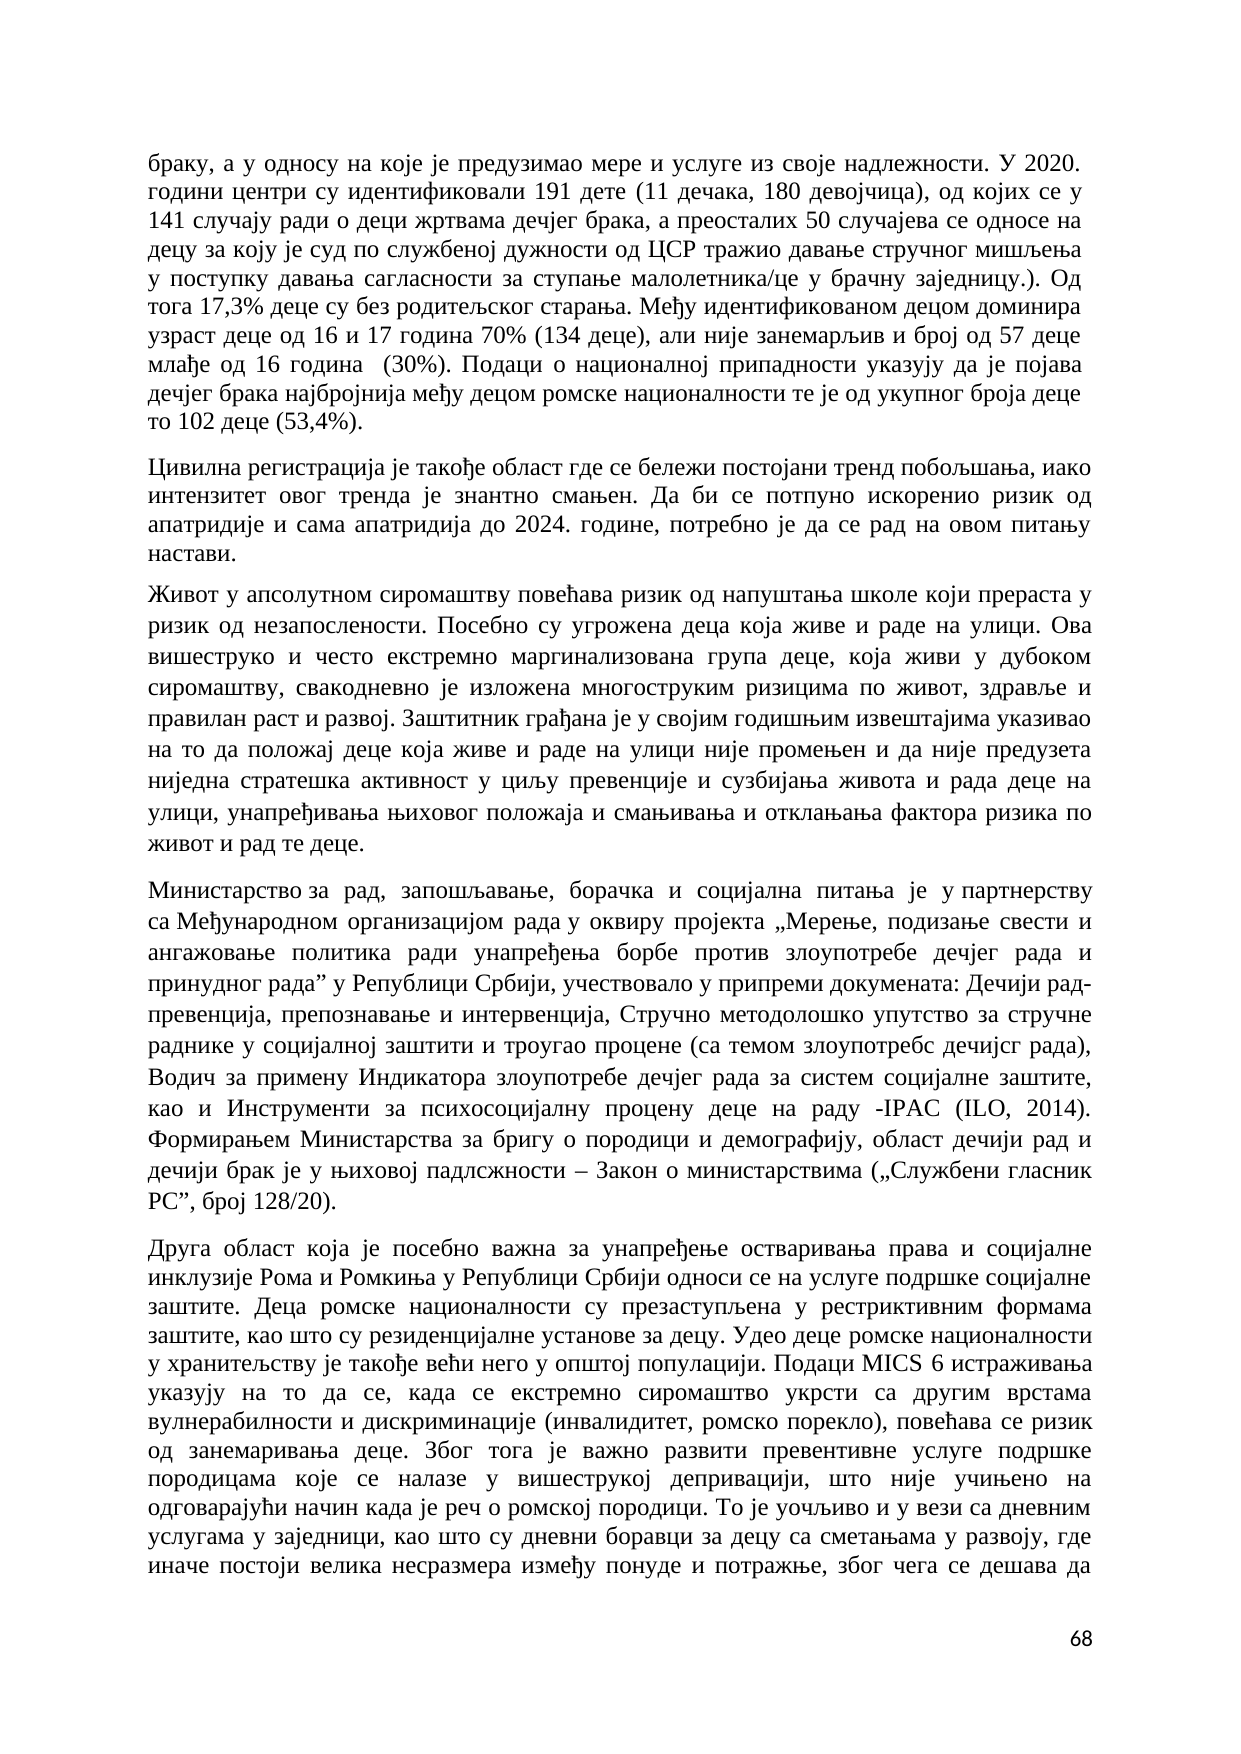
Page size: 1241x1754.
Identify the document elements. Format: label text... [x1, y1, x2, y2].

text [148, 148, 1082, 435]
text Живот у апсолутном сиромаштву повећава ризик од напуштања школе који прераста у ризик од незапослености. Посебно су угрожена деца која живе и раде на улици. Ова вишеструко и често екстремно маргинализована група деце, која живи у дубоком сиромаштву, свакодневно је изложена многоструким ризицима по живот, здравље и правилан раст и развој. Заштитник грађана је у својим годишњим извештајима указивао на то да положај деце која живе и раде на улици није промењен и да није предузета ниједна стратешка активност у циљу превенције и сузбијања живота и рада деце на улици, унапређивања њиховог положаја и смањивања и отклањања фактора ризика по живот и рад те деце. [148, 579, 1093, 856]
text Цивилна регистрација је такође област где се бележи постојани тренд побољшања, иако интензитет овог тренда је знантно смањен. Да би се потпуно искоренио ризик од апатридије и сама апатридија до 2024. године, потребно је да се рад на овом питању настави. [148, 452, 1093, 567]
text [148, 1233, 1093, 1578]
